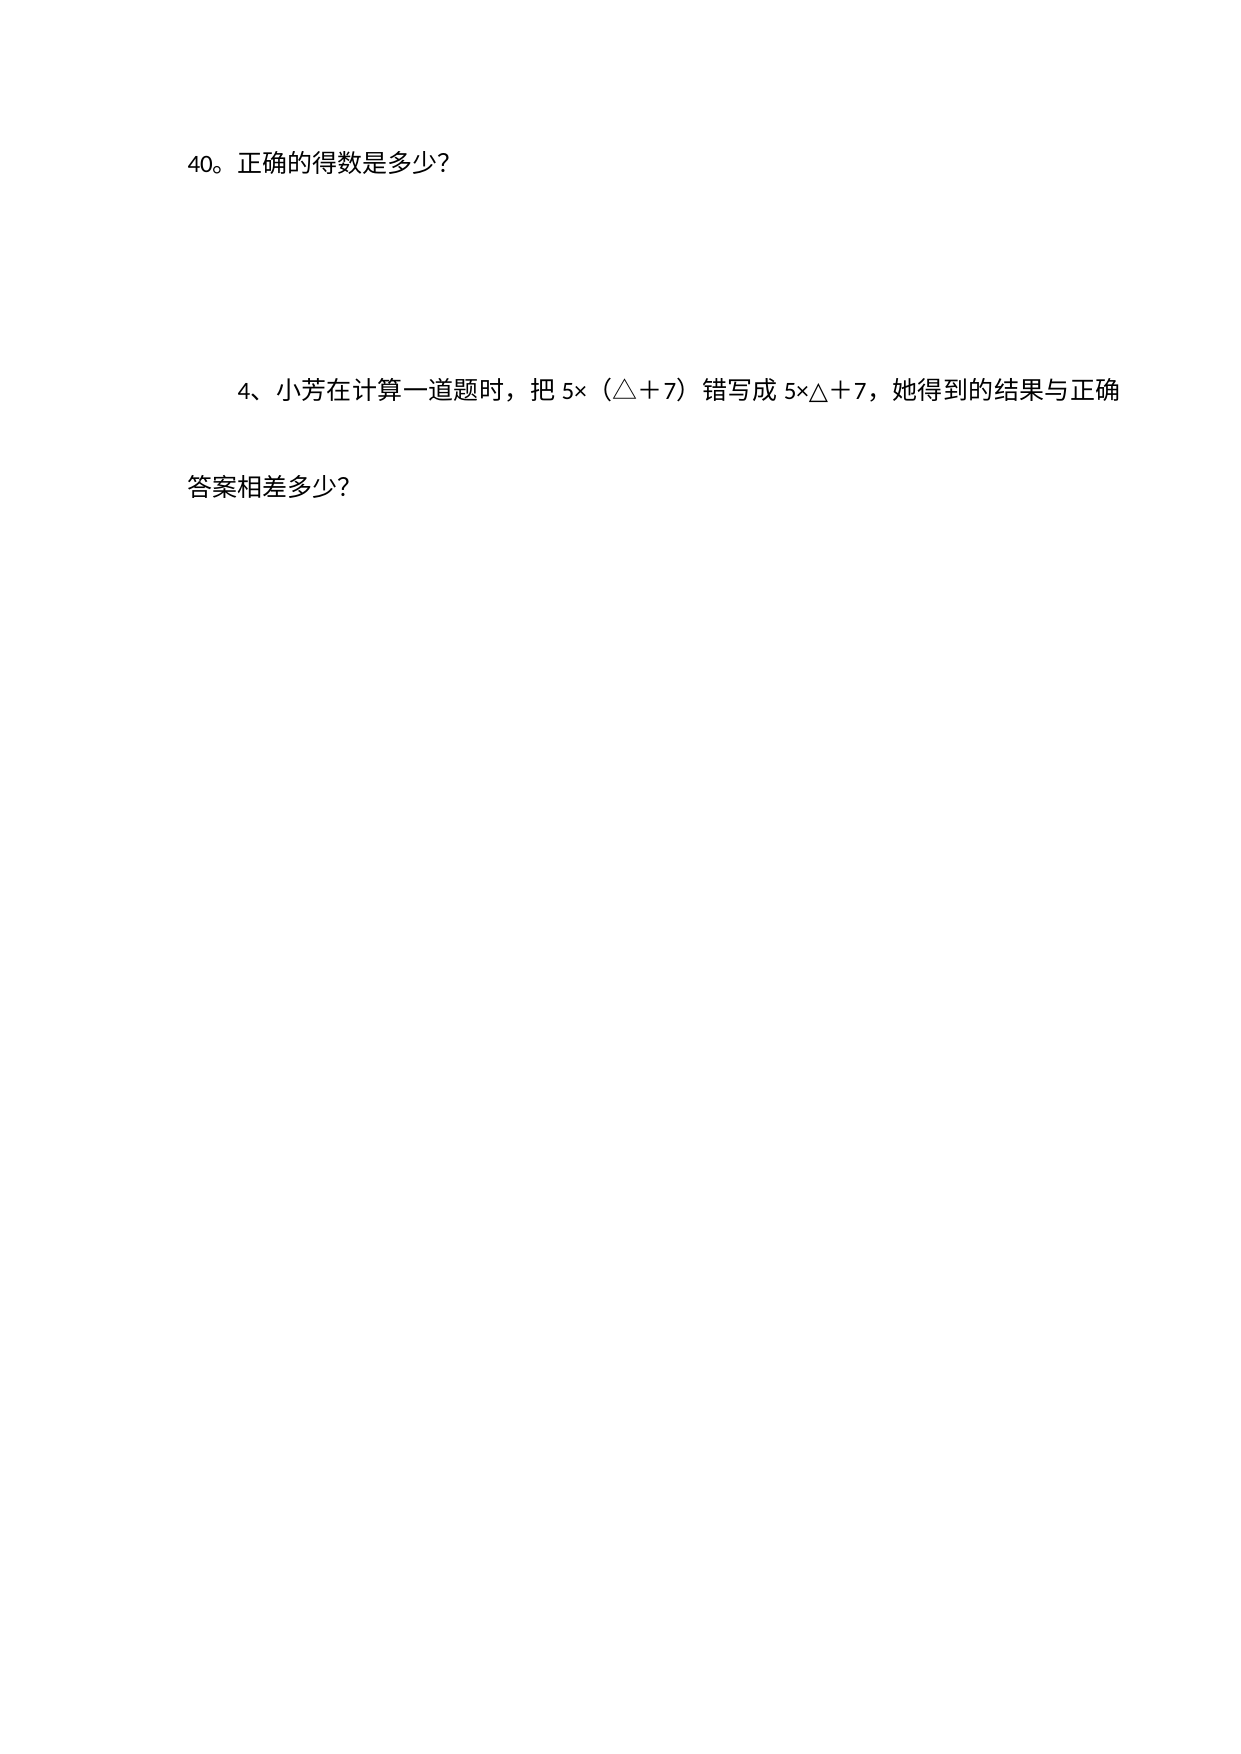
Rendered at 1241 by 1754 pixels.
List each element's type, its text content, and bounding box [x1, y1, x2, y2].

text 4、小芳在计算一道题时，把5×（△＋7）错写成5×△＋7，她得到的结果与正确答案相差多少？ [187, 356, 1122, 518]
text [187, 129, 1122, 194]
